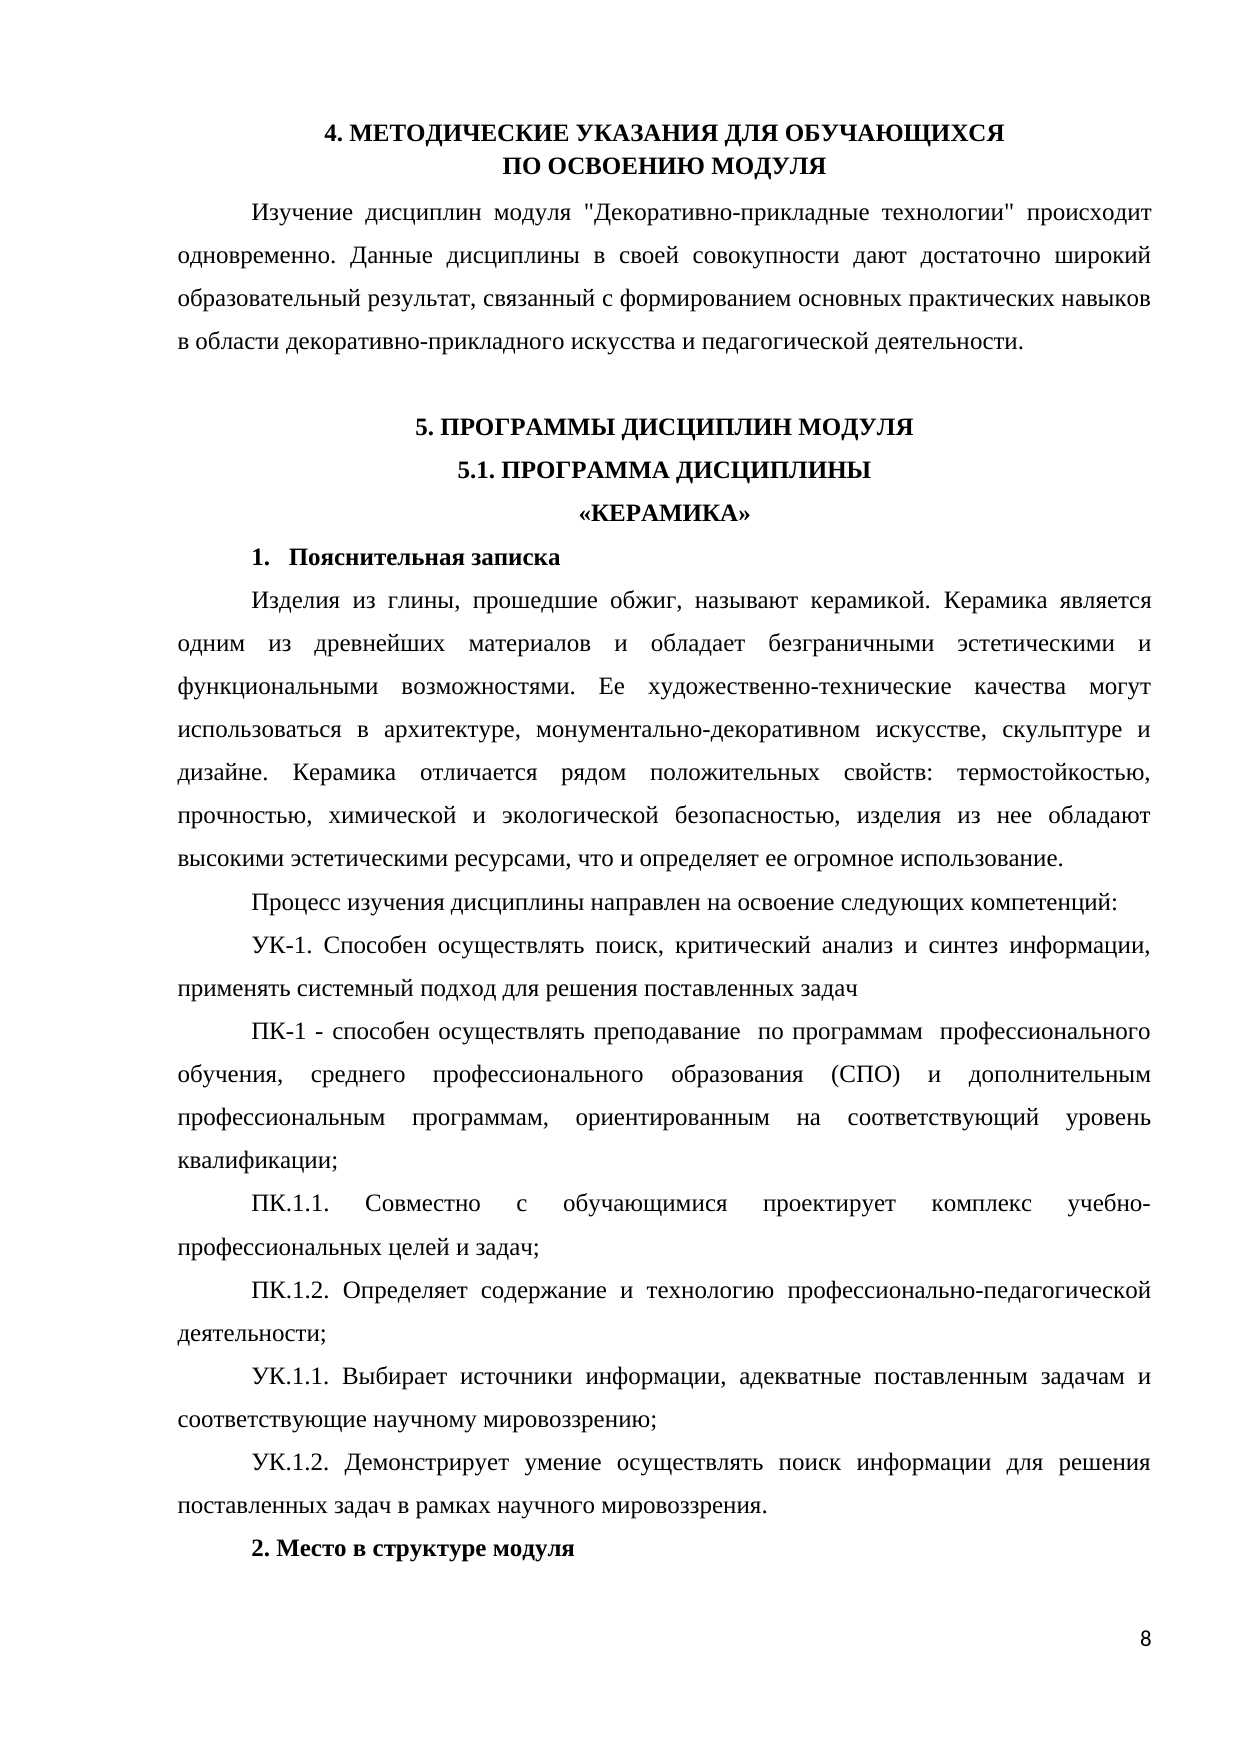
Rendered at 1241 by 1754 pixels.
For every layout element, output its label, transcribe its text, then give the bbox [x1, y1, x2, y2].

text 5.1. ПРОГРАММА ДИСЦИПЛИНЫ [177, 455, 1152, 484]
text ПК.1.1. Совместно с обучающимися проектирует комплекс учебно- профессиональных целей и задач; [177, 1188, 1152, 1260]
text Изделия из глины, прошедшие обжиг, называют керамикой. Керамика является одним из древнейших материалов и обладает безграничными эстетическими и функциональными возможностями. Ее художественно-технические качества могут использоваться в архитектуре, монументально-декоративном искусстве, скульптуре и дизайне. Керамика отличается рядом положительных свойств: термостойкостью, прочностью, химической и экологической безопасностью, изделия из нее обладают высокими эстетическими ресурсами, что и определяет ее огромное использование. [177, 585, 1152, 872]
text УК-1. Способен осуществлять поиск, критический анализ и синтез информации, применять системный подход для решения поставленных задач [177, 930, 1152, 1002]
text 4. Методические указания для обучающихся [177, 118, 1152, 147]
text УК.1.2. Демонстрирует умение осуществлять поиск информации для решения поставленных задач в рамках научного мировоззрения. [177, 1447, 1152, 1519]
text Изучение дисциплин модуля "Декоративно-прикладные технологии" происходит одновременно. Данные дисциплины в своей совокупности дают достаточно широкий образовательный результат, связанный с формированием основных практических навыков в области декоративно-прикладного искусства и педагогической деятельности. [177, 197, 1152, 355]
text 5. ПРОГРАММЫ ДИСЦИПЛИН МОДУЛЯ [177, 412, 1152, 441]
text «КЕРАМИКА» [177, 498, 1152, 527]
text УК.1.1. Выбирает источники информации, адекватные поставленным задачам и соответствующие научному мировоззрению; [177, 1361, 1152, 1433]
text ПК.1.2. Определяет содержание и технологию профессионально-педагогической деятельности; [177, 1275, 1152, 1347]
text Процесс изучения дисциплины направлен на освоение следующих компетенций: [177, 887, 1152, 915]
list Пояснительная записка [251, 542, 1152, 570]
text 2. Место в структуре модуля [177, 1533, 1152, 1562]
text по освоению Модуля [177, 151, 1152, 180]
text ПК-1 - способен осуществлять преподавание по программам профессионального обучения, среднего профессионального образования (СПО) и дополнительным профессиональным программам, ориентированным на соответствующий уровень квалификации; [177, 1016, 1152, 1174]
